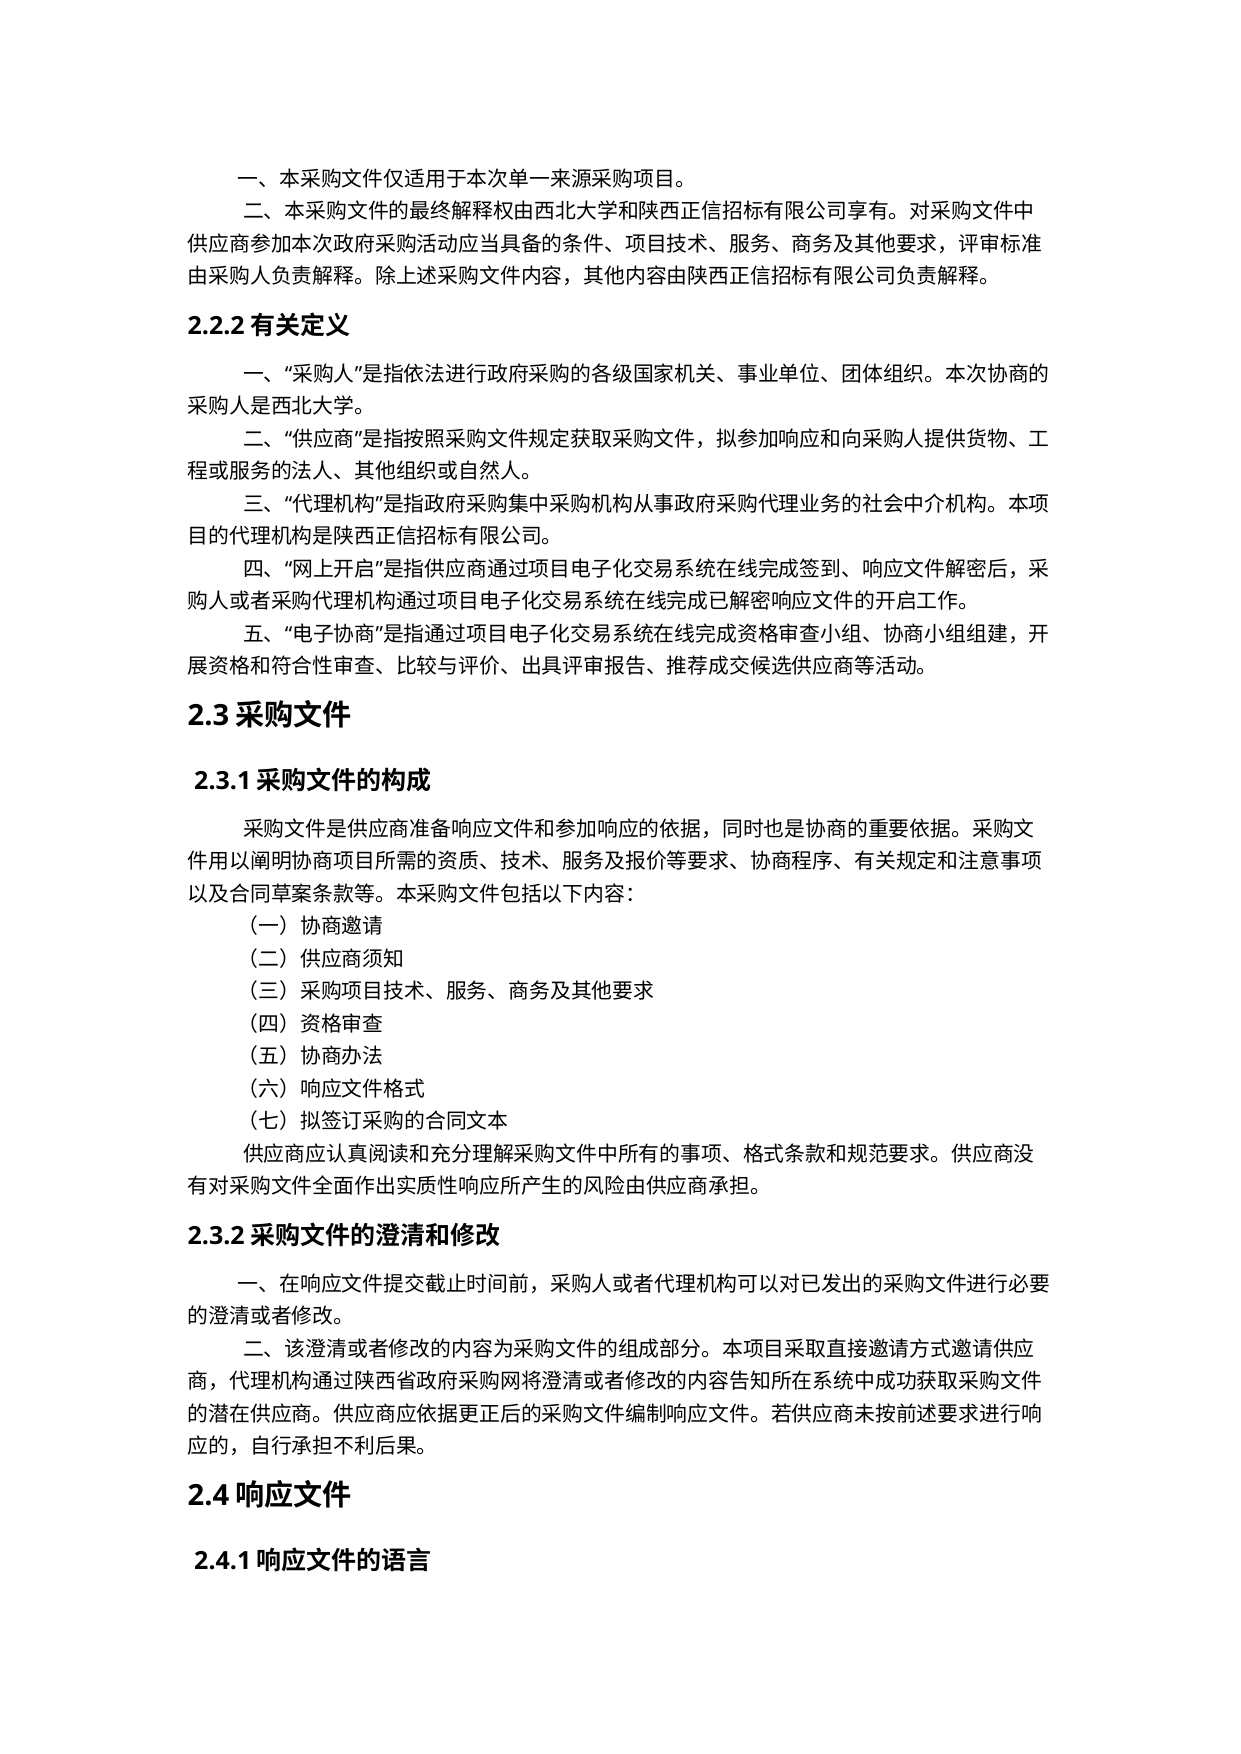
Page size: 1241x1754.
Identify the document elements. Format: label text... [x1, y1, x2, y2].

text 二、该澄清或者修改的内容为采购文件的组成部分。本项目采取直接邀请方式邀请供应商，代理机构通过陕西省政府采购网将澄清或者修改的内容告知所在系统中成功获取采购文件的潜在供应商。供应商应依据更正后的采购文件编制响应文件。若供应商未按前述要求进行响应的，自行承担不利后果。 [187, 1332, 1053, 1462]
text 四、“网上开启”是指供应商通过项目电子化交易系统在线完成签到、响应文件解密后，采购人或者采购代理机构通过项目电子化交易系统在线完成已解密响应文件的开启工作。 [187, 552, 1053, 617]
text 2.3.1采购文件的构成 [187, 747, 1053, 812]
text （二）供应商须知 [187, 942, 1053, 974]
text 采购文件是供应商准备响应文件和参加响应的依据，同时也是协商的重要依据。采购文件用以阐明协商项目所需的资质、技术、服务及报价等要求、协商程序、有关规定和注意事项以及合同草案条款等。本采购文件包括以下内容： [187, 812, 1053, 909]
text （七）拟签订采购的合同文本 [187, 1104, 1053, 1137]
text 三、“代理机构”是指政府采购集中采购机构从事政府采购代理业务的社会中介机构。本项目的代理机构是陕西正信招标有限公司。 [187, 487, 1053, 552]
text 一、“采购人”是指依法进行政府采购的各级国家机关、事业单位、团体组织。本次协商的采购人是西北大学。 [187, 357, 1053, 422]
text （六）响应文件格式 [187, 1072, 1053, 1104]
text 2.4.1响应文件的语言 [187, 1527, 1053, 1592]
text 2.3.2采购文件的澄清和修改 [187, 1202, 1053, 1267]
text 供应商应认真阅读和充分理解采购文件中所有的事项、格式条款和规范要求。供应商没有对采购文件全面作出实质性响应所产生的风险由供应商承担。 [187, 1137, 1053, 1202]
text 一、在响应文件提交截止时间前，采购人或者代理机构可以对已发出的采购文件进行必要的澄清或者修改。 [187, 1267, 1053, 1332]
text 五、“电子协商”是指通过项目电子化交易系统在线完成资格审查小组、协商小组组建，开展资格和符合性审查、比较与评价、出具评审报告、推荐成交候选供应商等活动。 [187, 617, 1053, 682]
text 2.4响应文件 [187, 1462, 1053, 1527]
text 二、本采购文件的最终解释权由西北大学和陕西正信招标有限公司享有。对采购文件中供应商参加本次政府采购活动应当具备的条件、项目技术、服务、商务及其他要求，评审标准由采购人负责解释。除上述采购文件内容，其他内容由陕西正信招标有限公司负责解释。 [187, 194, 1053, 292]
text 一、本采购文件仅适用于本次单一来源采购项目。 [187, 162, 1053, 194]
text 2.3采购文件 [187, 682, 1053, 747]
text （一）协商邀请 [187, 909, 1053, 942]
text （四）资格审查 [187, 1007, 1053, 1039]
text 二、“供应商”是指按照采购文件规定获取采购文件，拟参加响应和向采购人提供货物、工程或服务的法人、其他组织或自然人。 [187, 422, 1053, 487]
text 2.2.2有关定义 [187, 292, 1053, 357]
text （五）协商办法 [187, 1039, 1053, 1072]
text （三）采购项目技术、服务、商务及其他要求 [187, 974, 1053, 1007]
